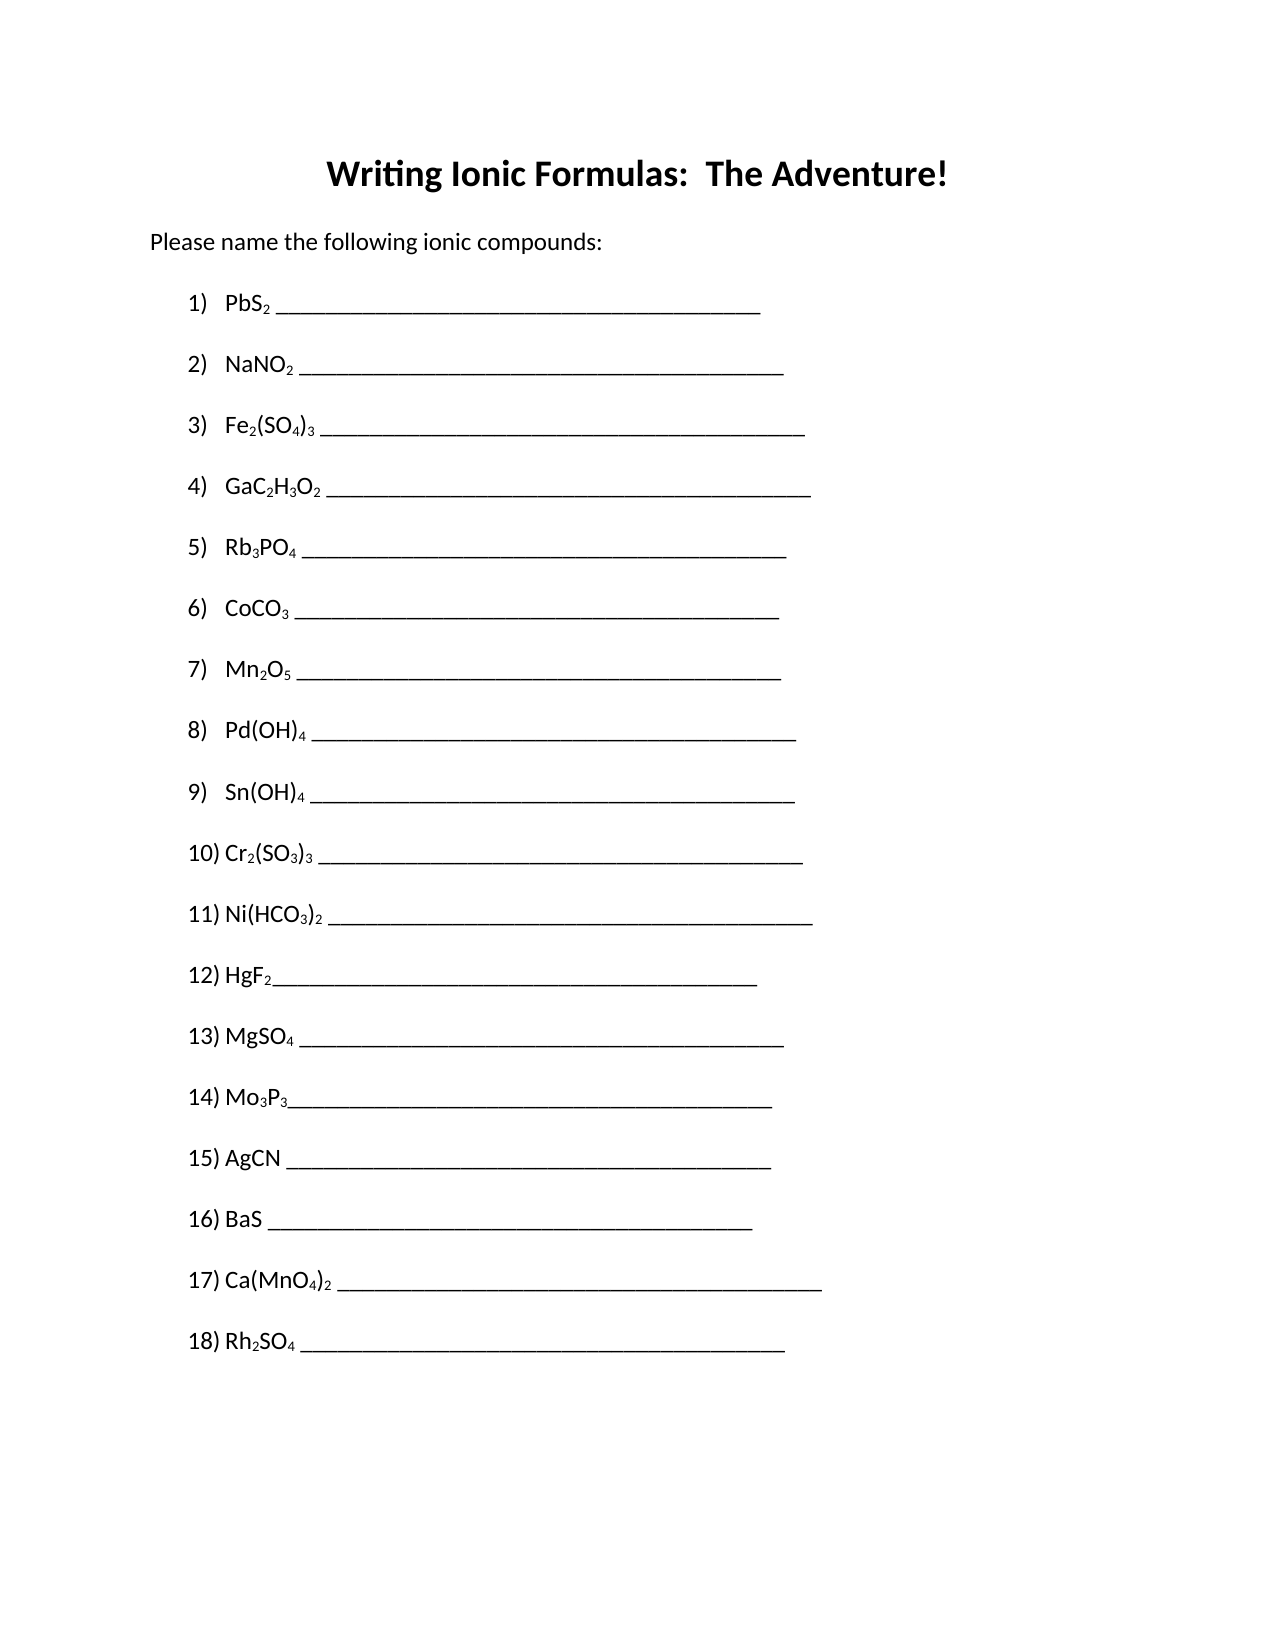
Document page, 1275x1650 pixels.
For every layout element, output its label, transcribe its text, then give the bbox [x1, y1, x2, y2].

list HgF2 _______________________________________ [187, 959, 1125, 989]
list Pd(OH)4 _______________________________________ [187, 715, 1125, 745]
list Ca(MnO4)2 _______________________________________ [187, 1264, 1125, 1294]
list Rb3PO4 _______________________________________ [187, 532, 1125, 562]
list Ni(HCO3)2 _______________________________________ [187, 898, 1125, 928]
list MgSO4 _______________________________________ [187, 1020, 1125, 1050]
list Rh2SO4 _______________________________________ [187, 1325, 1125, 1356]
text Please name the following ionic compounds: [150, 226, 1125, 257]
list NaNO2 _______________________________________ [187, 348, 1125, 379]
list Sn(OH)4 _______________________________________ [187, 776, 1125, 806]
list Mo3P3_______________________________________ [187, 1081, 1125, 1111]
list BaS _______________________________________ [187, 1203, 1125, 1233]
list AgCN _______________________________________ [187, 1142, 1125, 1172]
list CoCO3 _______________________________________ [187, 593, 1125, 623]
list Cr2(SO3)3 _______________________________________ [187, 837, 1125, 867]
list GaC2H3O2 _______________________________________ [187, 471, 1125, 501]
list Mn2O5 _______________________________________ [187, 654, 1125, 684]
text Writing Ionic Formulas: The Adventure! [150, 150, 1125, 196]
list PbS2 _______________________________________ [187, 287, 1125, 318]
list Fe2(SO4)3 _______________________________________ [187, 409, 1125, 440]
